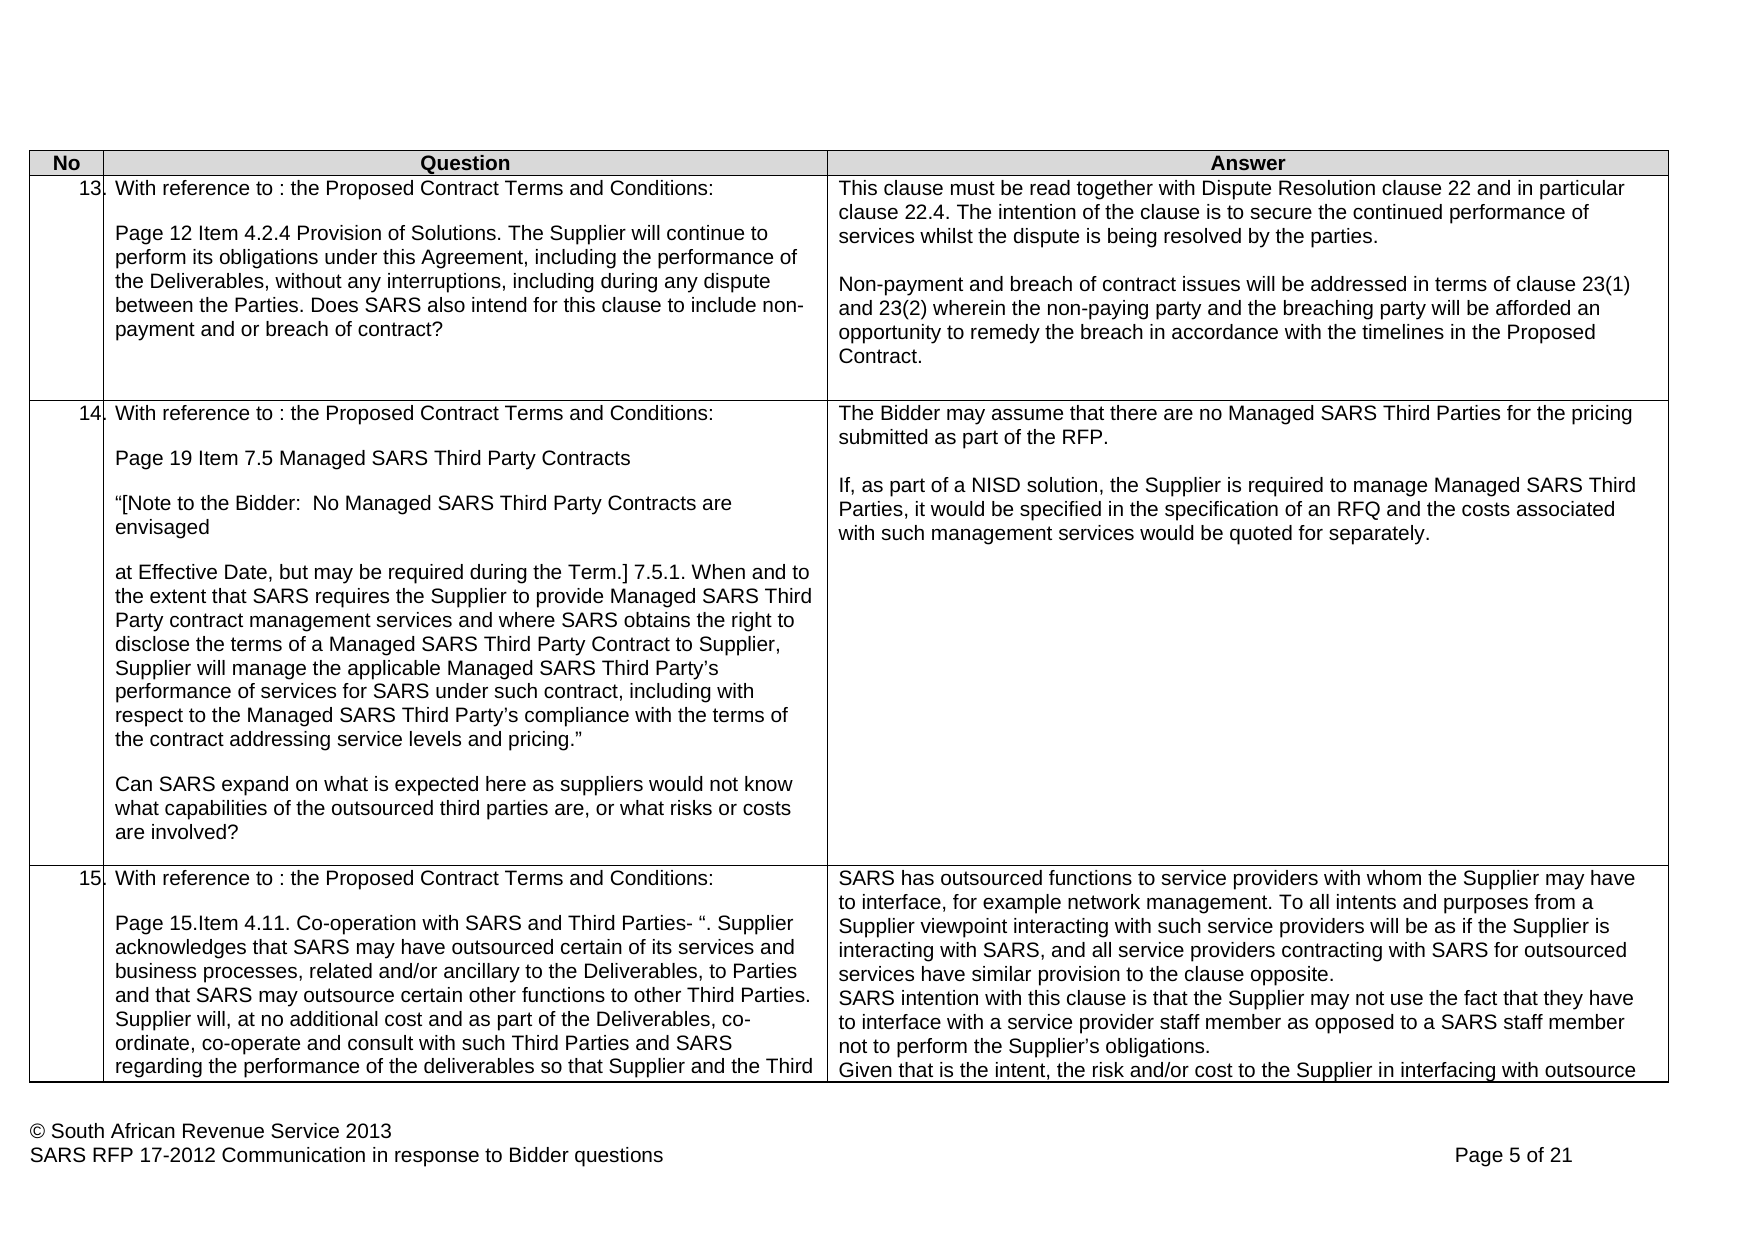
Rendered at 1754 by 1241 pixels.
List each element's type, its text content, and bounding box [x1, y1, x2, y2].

table_cell The Bidder may assume that there are no Managed SARS Third Parties for the pricing submitted as part of the RFP. If, as part of a NISD solution, the Supplier is required to manage Managed SARS Third Parties, it would be specified in the specification of an RFQ and the costs associated with such management services would be quoted for separately. [828, 401, 1668, 865]
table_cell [828, 866, 1668, 1081]
table_cell [30, 176, 103, 400]
table_cell [30, 401, 103, 865]
table_cell [30, 866, 103, 1081]
table_cell This clause must be read together with Dispute Resolution clause 22 and in particular clause 22.4. The intention of the clause is to secure the continued performance of services whilst the dispute is being resolved by the parties. Non-payment and breach of contract issues will be addressed in terms of clause 23(1) and 23(2) wherein the non-paying party and the breaching party will be afforded an opportunity to remedy the breach in accordance with the timelines in the Proposed Contract. [828, 176, 1668, 400]
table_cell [104, 866, 827, 1081]
table_header No [30, 151, 103, 175]
table_cell With reference to : the Proposed Contract Terms and Conditions: Page 12 Item 4.2.4 Provision of Solutions. The Supplier will continue to perform its obligations under this Agreement, including the performance of the Deliverables, without any interruptions, including during any dispute between the Parties. Does SARS also intend for this clause to include non-payment and or breach of contract? [104, 176, 827, 400]
table_header Question [104, 151, 827, 175]
table_cell With reference to : the Proposed Contract Terms and Conditions: Page 19 Item 7.5 Managed SARS Third Party Contracts “[Note to the Bidder: No Managed SARS Third Party Contracts are envisaged at Effective Date, but may be required during the Term.] 7.5.1. When and to the extent that SARS requires the Supplier to provide Managed SARS Third Party contract management services and where SARS obtains the right to disclose the terms of a Managed SARS Third Party Contract to Supplier, Supplier will manage the applicable Managed SARS Third Party’s performance of services for SARS under such contract, including with respect to the Managed SARS Third Party’s compliance with the terms of the contract addressing service levels and pricing.” Can SARS expand on what is expected here as suppliers would not know what capabilities of the outsourced third parties are, or what risks or costs are involved? [104, 401, 827, 865]
table_header Answer [828, 151, 1668, 175]
